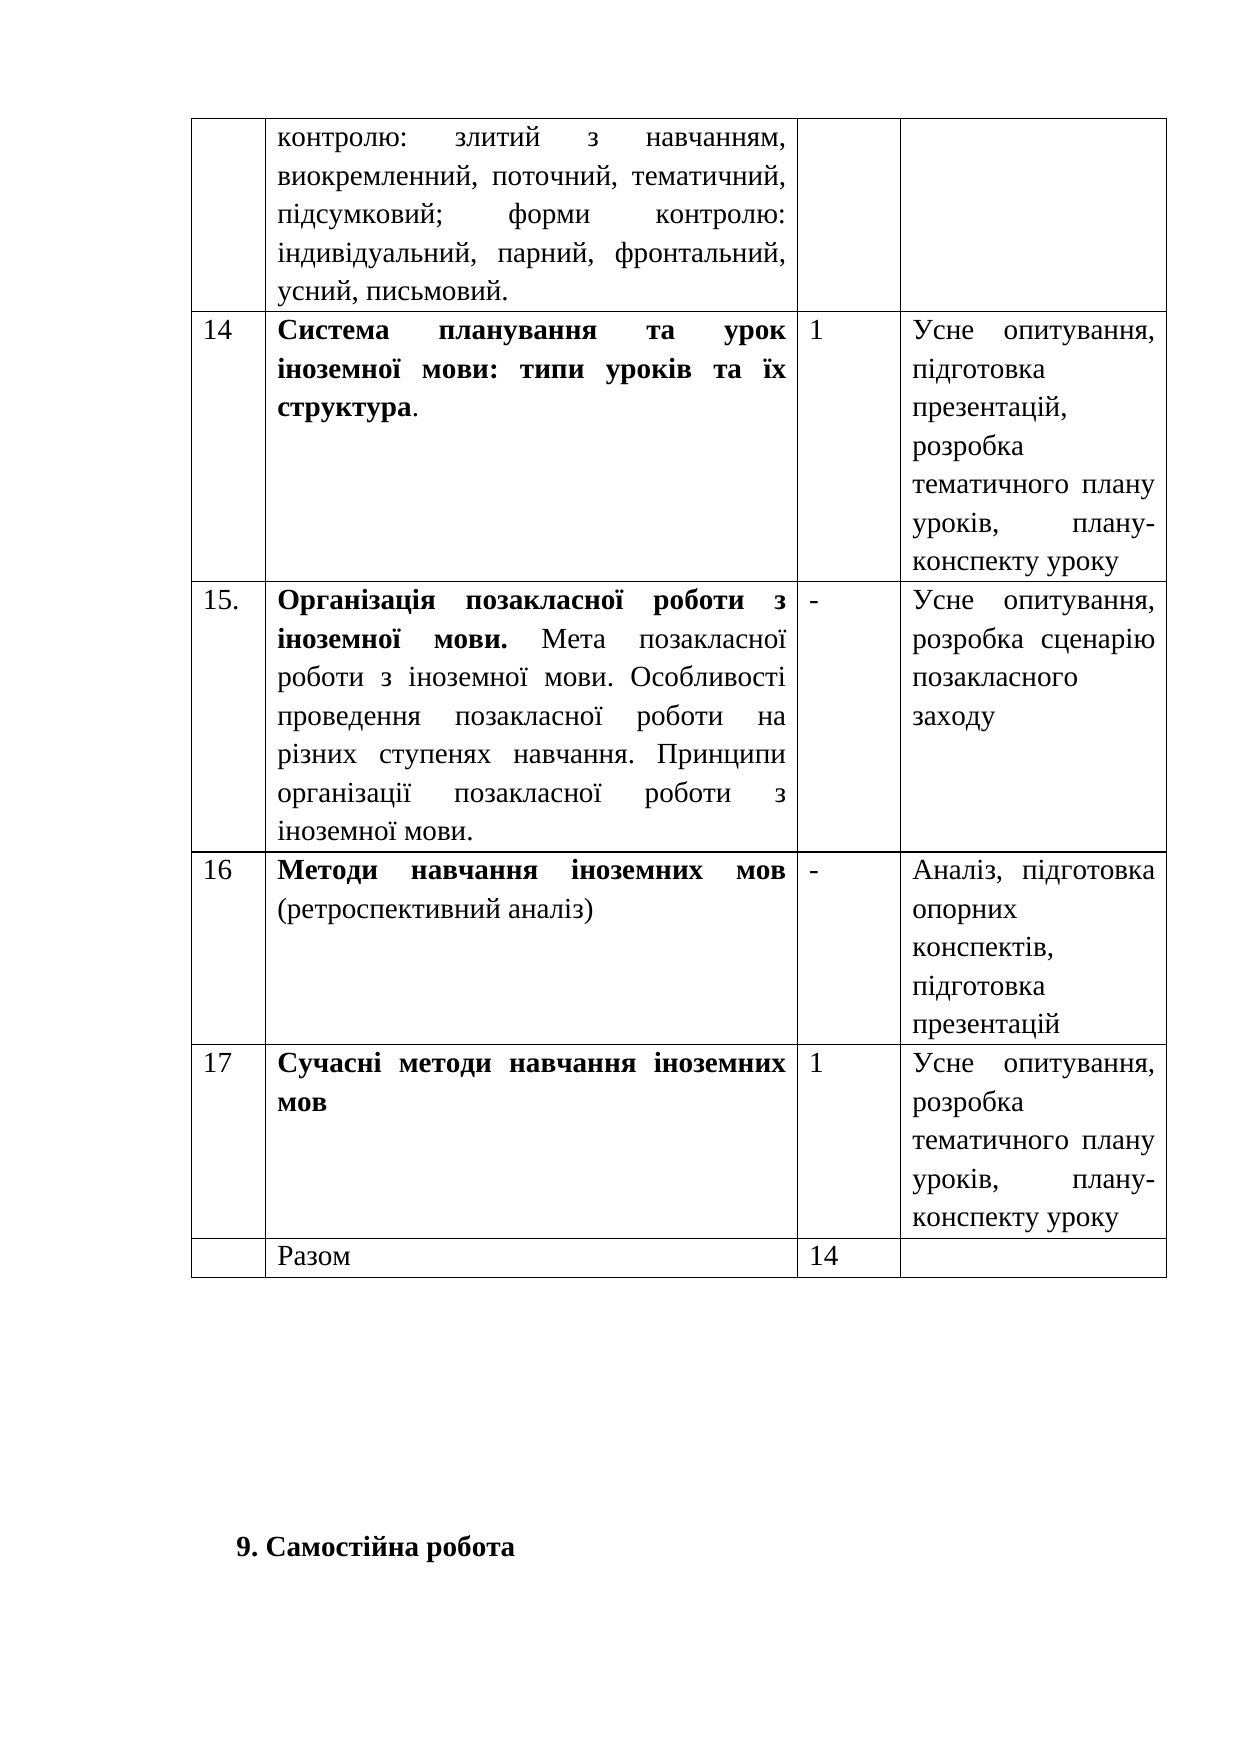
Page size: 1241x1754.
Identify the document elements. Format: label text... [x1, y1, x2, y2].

table_cell 17 [192, 1045, 265, 1237]
table_cell - [798, 119, 900, 311]
table_cell Усне опитування, підготовка презентацій, розробка тематичного плану уроків, плану-конспекту уроку [901, 312, 1166, 581]
table_cell 14 [192, 312, 265, 581]
table_cell Аналіз, підготовка опорних конспектів, підготовка презентацій [901, 853, 1166, 1044]
table_cell Разом [266, 1239, 797, 1277]
table_cell Усне опитування, розробка тематичного плану уроків, плану-конспекту уроку [901, 1045, 1166, 1237]
table_cell 16 [192, 853, 265, 1044]
table_cell Усне опитування, розробка сценарію позакласного заходу [901, 582, 1166, 851]
table_cell - [798, 853, 900, 1044]
table_cell 1 [798, 1045, 900, 1237]
table_cell 1 [798, 312, 900, 581]
text 9. Самостійна робота [236, 1529, 1152, 1563]
table_cell Сучасні методи навчання іноземних мов [266, 1045, 797, 1237]
table_cell [901, 1239, 1166, 1277]
table_cell 13 [192, 119, 265, 311]
table_cell Методи навчання іноземних мов (ретроспективний аналіз) [266, 853, 797, 1044]
table_cell 15. [192, 582, 265, 851]
table_cell [192, 1239, 265, 1277]
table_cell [266, 119, 797, 311]
table_cell Система планування та урок іноземної мови: типи уроків та їх структура. [266, 312, 797, 581]
table_cell 14 [798, 1239, 900, 1277]
table_cell Організація позакласної роботи з іноземної мови. Мета позакласної роботи з іноземної мови. Особливості проведення позакласної роботи на різних ступенях навчання. Принципи організації позакласної роботи з іноземної мови. [266, 582, 797, 851]
table_cell - [798, 582, 900, 851]
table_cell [901, 119, 1166, 311]
